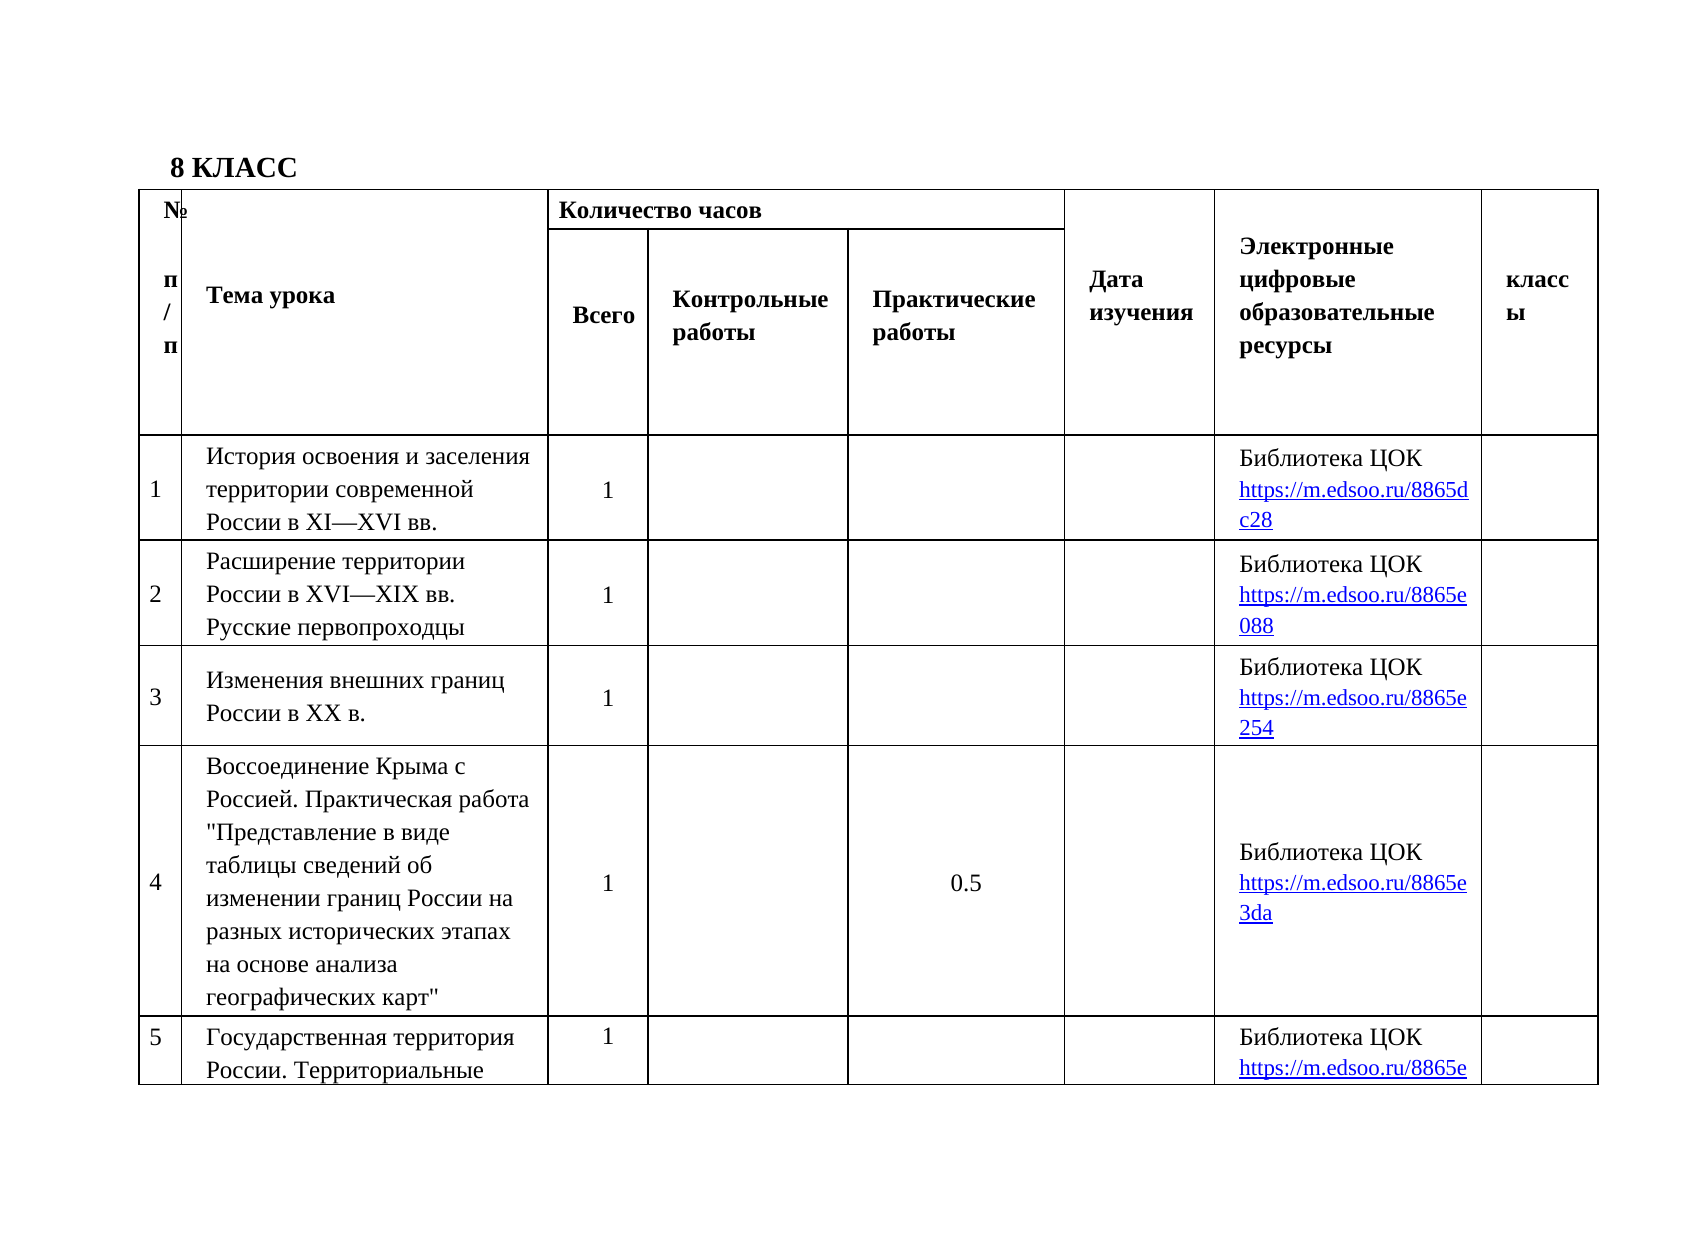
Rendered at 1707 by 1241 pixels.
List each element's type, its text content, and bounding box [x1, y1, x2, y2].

table_cell Библиотека ЦОК https://m.edsoo.ru/8865e3da [1215, 746, 1481, 1015]
table_cell Изменения внешних границ России в ХХ в. [182, 646, 547, 744]
table_cell [1482, 541, 1597, 645]
table_cell 0.5 [849, 746, 1064, 1015]
text 8 КЛАСС [162, 150, 1557, 183]
table_cell Контрольные работы [649, 230, 847, 434]
table_cell История освоения и заселения территории современной России в XI—XVI вв. [182, 436, 547, 539]
table_cell 1 [549, 746, 647, 1015]
table_cell [849, 646, 1064, 744]
table_header Количество часов [549, 190, 1064, 228]
table_cell 1 [549, 1017, 647, 1084]
table_cell Библиотека ЦОК https://m.edsoo.ru/8865e088 [1215, 541, 1481, 645]
table_cell [1065, 436, 1214, 539]
table_cell Библиотека ЦОК https://m.edsoo.ru/8865dc28 [1215, 436, 1481, 539]
table_cell [1482, 1017, 1597, 1084]
table_cell 4 [140, 746, 181, 1015]
table_cell [649, 646, 847, 744]
table_cell [649, 436, 847, 539]
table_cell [182, 1017, 547, 1084]
table_cell [1482, 746, 1597, 1015]
table_cell 5 [140, 1017, 181, 1084]
table_cell Библиотека ЦОК https://m.edsoo.ru/8865e254 [1215, 646, 1481, 744]
table_cell 1 [549, 541, 647, 645]
table_header № п/п [140, 190, 181, 434]
table_header классы [1482, 190, 1597, 434]
table_cell [1065, 746, 1214, 1015]
table_cell [1065, 1017, 1214, 1084]
table_cell [649, 541, 847, 645]
table_cell [1482, 436, 1597, 539]
table_cell [849, 541, 1064, 645]
table_cell [1065, 646, 1214, 744]
table_cell 1 [549, 646, 647, 744]
table_cell [1482, 646, 1597, 744]
table_cell Расширение территории России в XVI—XIX вв. Русские первопроходцы [182, 541, 547, 645]
table_header Электронные цифровые образовательные ресурсы [1215, 190, 1481, 434]
table_cell Практические работы [849, 230, 1064, 434]
table_cell Всего [549, 230, 647, 434]
table_cell 3 [140, 646, 181, 744]
table_cell 2 [140, 541, 181, 645]
table_header Тема урока [182, 190, 547, 434]
table_cell [849, 436, 1064, 539]
table_cell [1065, 541, 1214, 645]
table_cell [849, 1017, 1064, 1084]
table_cell 1 [549, 436, 647, 539]
table_header Дата изучения [1065, 190, 1214, 434]
table_cell [649, 1017, 847, 1084]
table_cell 1 [140, 436, 181, 539]
table_cell [649, 746, 847, 1015]
table_cell Воссоединение Крыма с Россией. Практическая работа "Представление в виде таблицы сведений об изменении границ России на разных исторических этапах на основе анализа географических карт" [182, 746, 547, 1015]
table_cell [1215, 1017, 1481, 1084]
